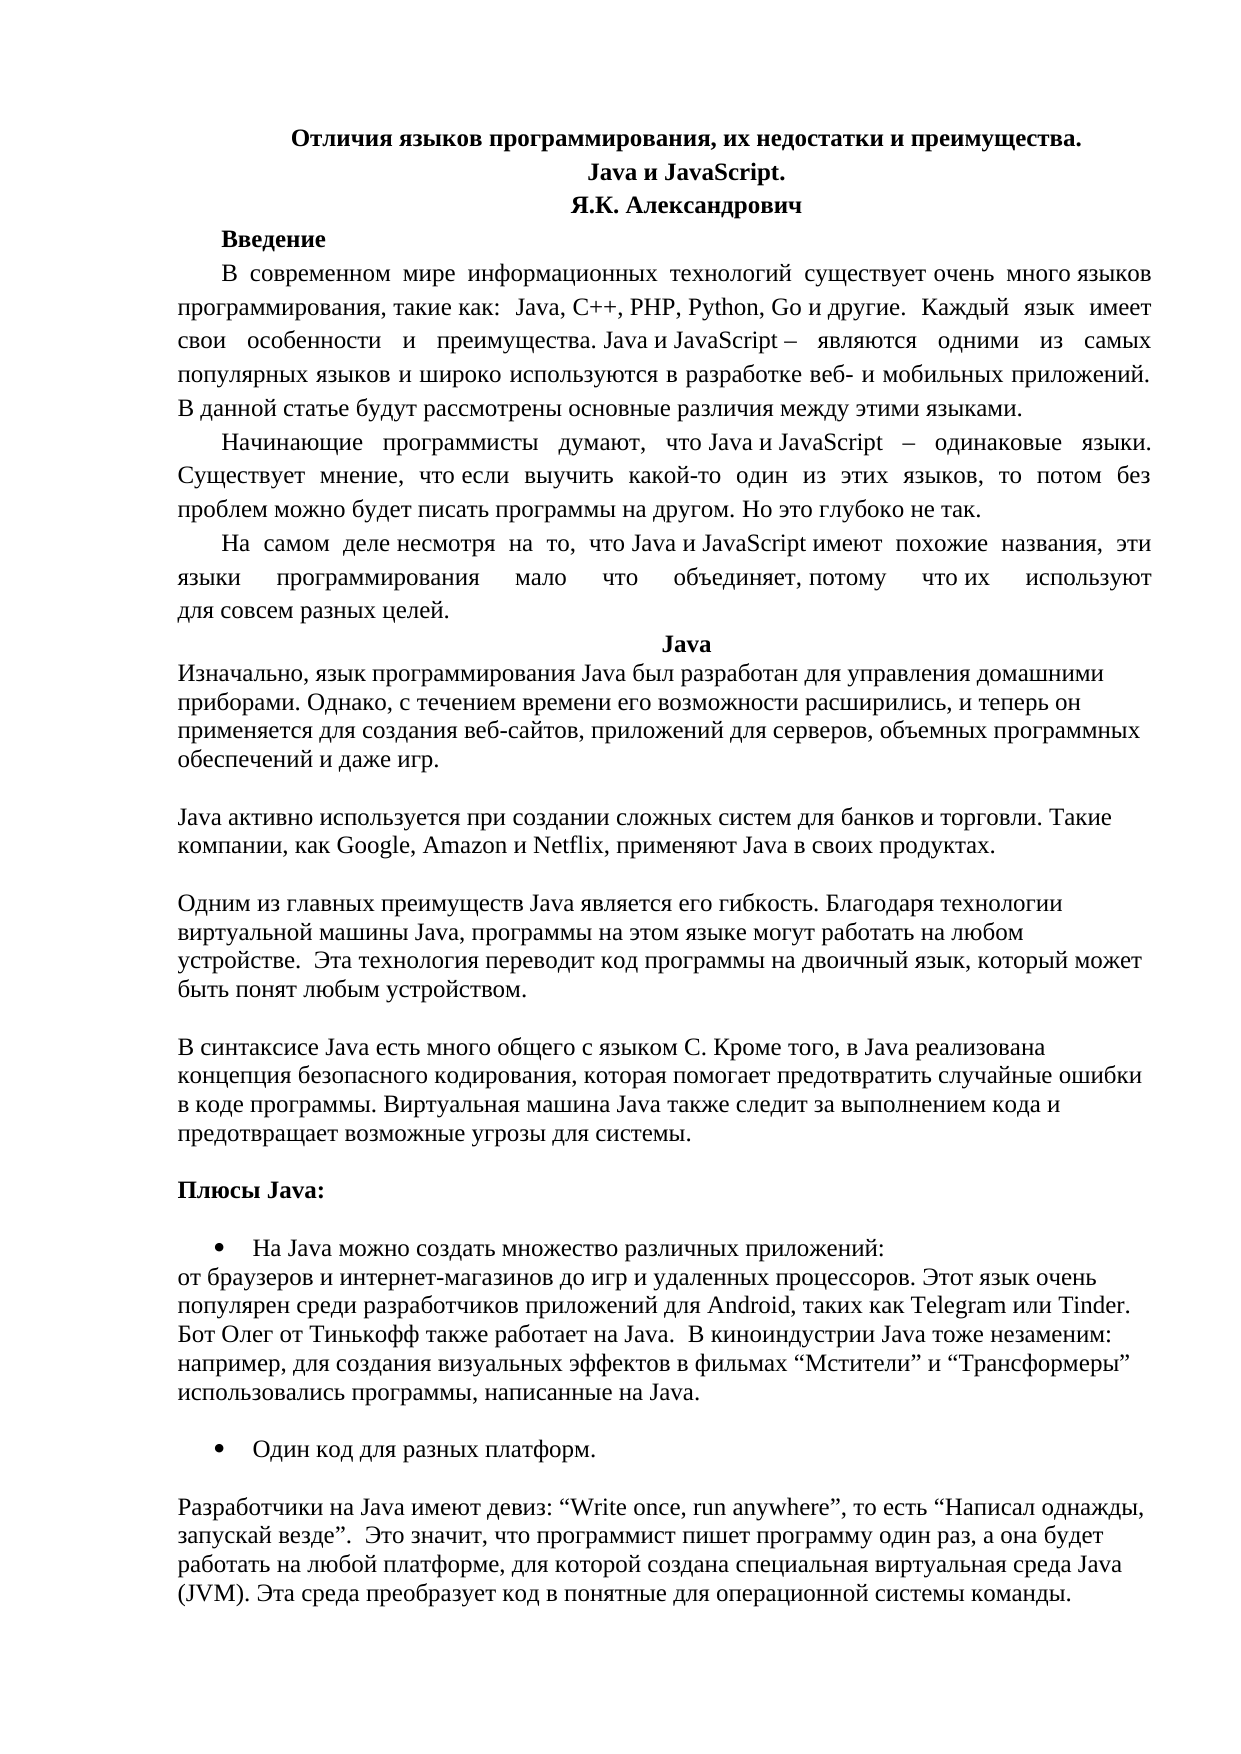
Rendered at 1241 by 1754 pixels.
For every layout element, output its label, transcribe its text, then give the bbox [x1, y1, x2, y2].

list Один код для разных платформ. [215, 1434, 1152, 1463]
text Изначально, язык программирования Java был разработан для управления домашними приборами. Однако, с течением времени его возможности расширились, и теперь он применяется для создания веб-сайтов, приложений для серверов, объемных программных обеспечений и даже игр. [177, 658, 1152, 773]
text Разработчики на Java имеют девиз: “Write once, run anywhere”, то есть “Написал однажды, запускай везде”. Это значит, что программист пишет программу один раз, а она будет работать на любой платформе, для которой создана специальная виртуальная среда Java (JVM). Эта среда преобразует код в понятные для операционной системы команды. [177, 1492, 1152, 1607]
text В синтаксисе Java есть много общего с языком C. Кроме того, в Java реализована концепция безопасного кодирования, которая помогает предотвратить случайные ошибки в коде программы. Виртуальная машина Java также следит за выполнением кода и предотвращает возможные угрозы для системы. [177, 1032, 1152, 1147]
text Java [177, 624, 1152, 658]
text Java активно используется при создании сложных систем для банков и торговли. Такие компании, как Google, Amazon и Netflix, применяют Java в своих продуктах. [177, 802, 1152, 859]
text Java и JavaScript. [177, 152, 1152, 186]
text от браузеров и интернет-магазинов до игр и удаленных процессоров. Этот язык очень популярен среди разработчиков приложений для Android, таких как Telegram или Tinder. Бот Олег от Тинькофф также работает на Java. В киноиндустрии Java тоже незаменим: например, для создания визуальных эффектов в фильмах “Мстители” и “Трансформеры” использовались программы, написанные на Java. [177, 1262, 1152, 1406]
text Я.К. Александрович [177, 186, 1152, 219]
text Введение [177, 219, 1152, 253]
text Отличия языков программирования, их недостатки и преимущества. [177, 118, 1152, 152]
text Начинающие программисты думают, что Java и JavaScript – одинаковые языки. Существует мнение, что если выучить какой-то один из этих языков, то потом без проблем можно будет писать программы на другом. Но это глубоко не так. [177, 422, 1152, 523]
list На Java можно создать множество различных приложений: [215, 1233, 1152, 1262]
text В современном мире информационных технологий существует очень много языков программирования, такие как: Java, C++, PHP, Python, Go и другие. Каждый язык имеет свои особенности и преимущества. Java и JavaScript – являются одними из самых популярных языков и широко используются в разработке веб- и мобильных приложений. В данной статье будут рассмотрены основные различия между этими языками. [177, 253, 1152, 422]
text На самом деле несмотря на то, что Java и JavaScript имеют похожие названия, эти языки программирования мало что объединяет, потому что их используют для совсем разных целей. [177, 523, 1152, 624]
text Плюсы Java: [177, 1176, 1152, 1204]
text Одним из главных преимуществ Java является его гибкость. Благодаря технологии виртуальной машины Java, программы на этом языке могут работать на любом устройстве. Эта технология переводит код программы на двоичный язык, который может быть понят любым устройством. [177, 888, 1152, 1003]
